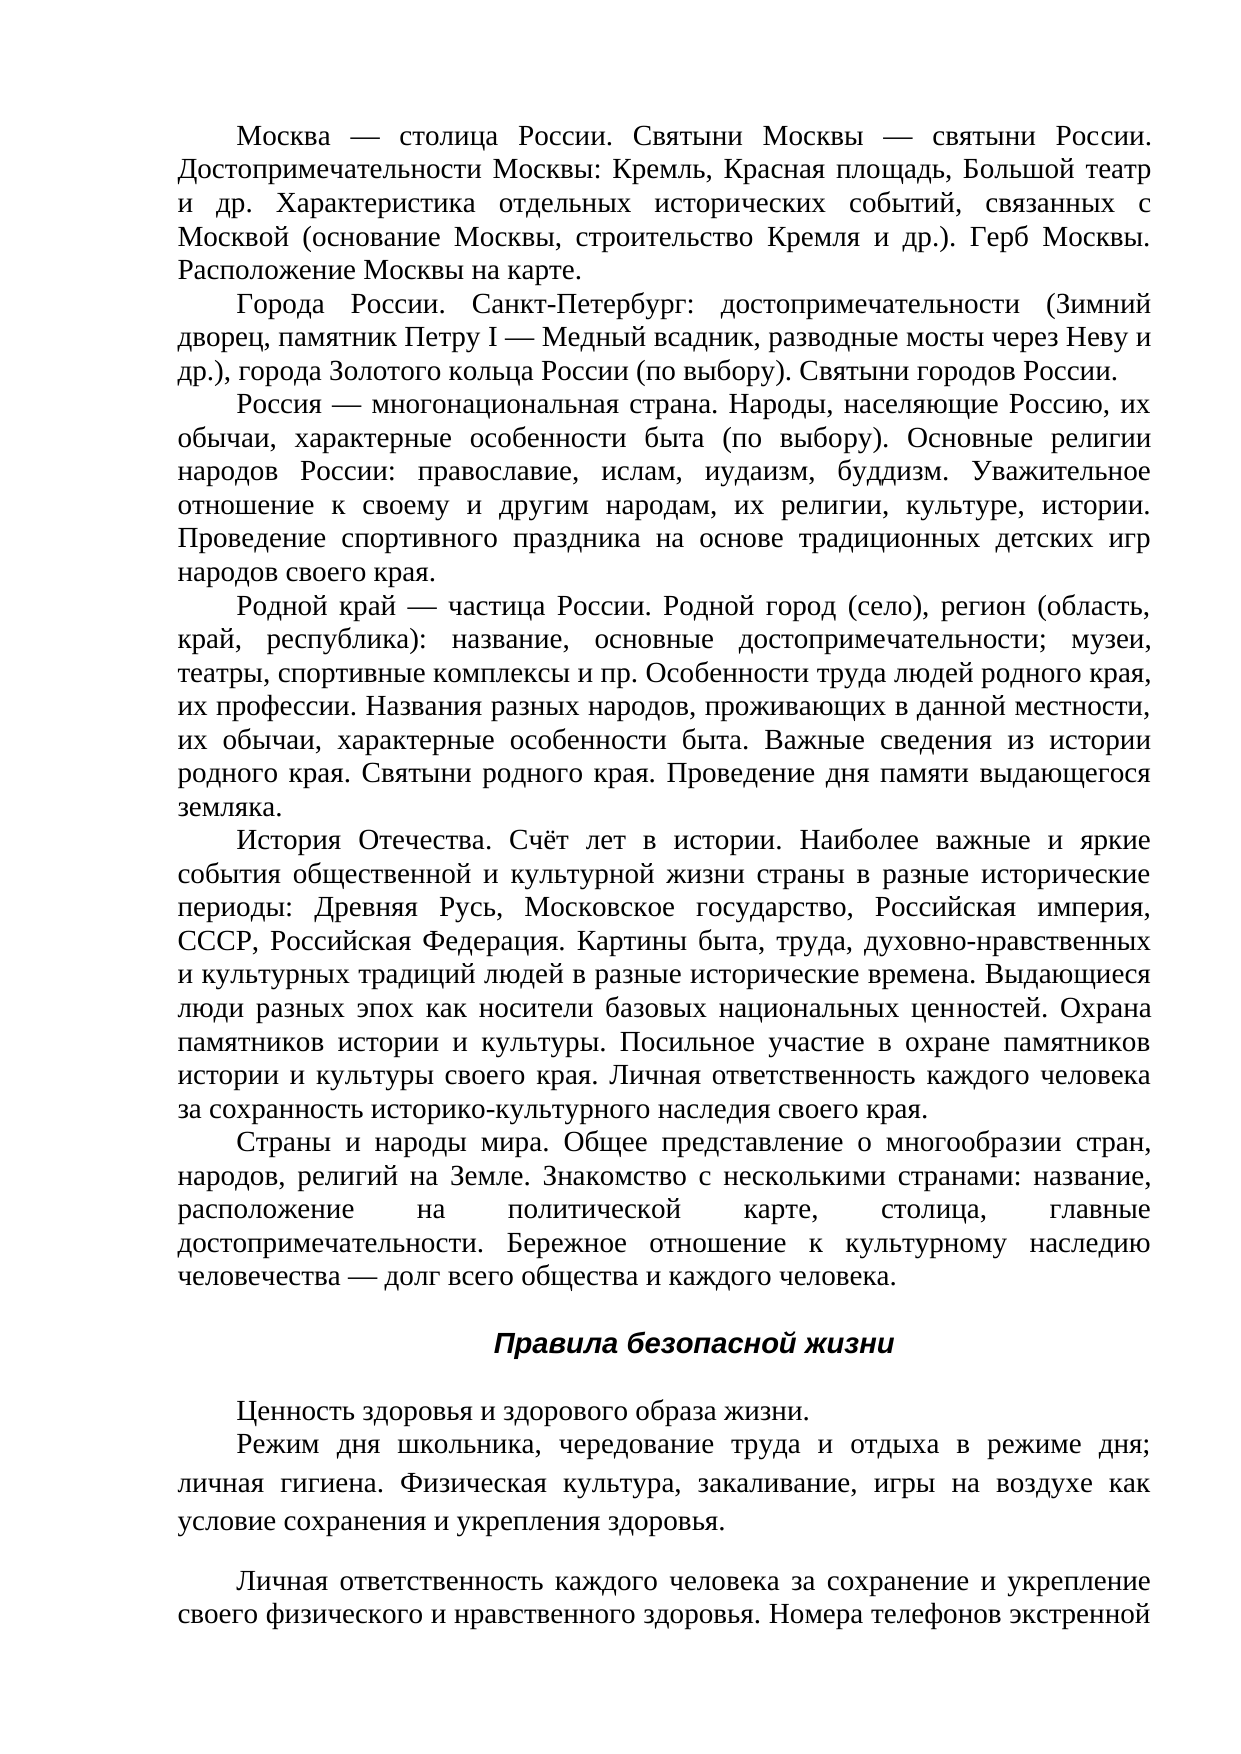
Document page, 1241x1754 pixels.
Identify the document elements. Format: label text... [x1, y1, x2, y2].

text Москва — столица России. Святыни Москвы — святыни России. Достопримечательности Москвы: Кремль, Красная площадь, Большой театр и др. Характеристика отдельных исторических событий, связанных с Москвой (основание Москвы, строительство Кремля и др.). Герб Москвы. Расположение Москвы на карте. [177, 118, 1152, 286]
text Ценность здоровья и здорового образа жизни. [177, 1393, 1152, 1426]
text Города России. Санкт-Петербург: достопримечательности (Зимний дворец, памятник Петру I — Медный всадник, разводные мосты через Неву и др.), города Золотого кольца России (по выбору). Святыни городов России. [177, 286, 1152, 386]
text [177, 1563, 1152, 1630]
text Страны и народы мира. Общее представление о многообразии стран, народов, религий на Земле. Знакомство с несколькими странами: название, расположение на политической карте, столица, главные достопримечательности. Бережное отношение к культурному наследию человечества — долг всего общества и каждого человека. [177, 1124, 1152, 1292]
text Россия — многонациональная страна. Народы, населяющие Россию, их обычаи, характерные особенности быта (по выбору). Основные религии народов России: православие, ислам, иудаизм, буддизм. Уважительное отношение к своему и другим народам, их религии, культуре, истории. Проведение спортивного праздника на основе традиционных детских игр народов своего края. [177, 386, 1152, 588]
text Режим дня школьника, чередование труда и отдыха в режиме дня; личная гигиена. Физическая культура, закаливание, игры на воздухе как условие сохранения и укрепления здоровья. [177, 1426, 1152, 1537]
text Родной край — частица России. Родной город (село), регион (область, край, республика): название, основные достопримечательности; музеи, театры, спортивные комплексы и пр. Особенности труда людей родного края, их профессии. Названия разных народов, проживающих в данной местности, их обычаи, характерные особенности быта. Важные сведения из истории родного края. Святыни родного края. Проведение дня памяти выдающегося земляка. [177, 588, 1152, 822]
text Правила безопасной жизни [177, 1326, 1152, 1359]
text История Отечества. Счёт лет в истории. Наиболее важные и яркие события общественной и культурной жизни страны в разные исторические периоды: Древняя Русь, Московское государство, Российская империя, СССР, Российская Федерация. Картины быта, труда, духовно-нравственных и культурных традиций людей в разные исторические времена. Выдающиеся люди разных эпох как носители базовых национальных ценностей. Охрана памятников истории и культуры. Посильное участие в охране памятников истории и культуры своего края. Личная ответственность каждого человека за сохранность историко-культурного наследия своего края. [177, 822, 1152, 1124]
